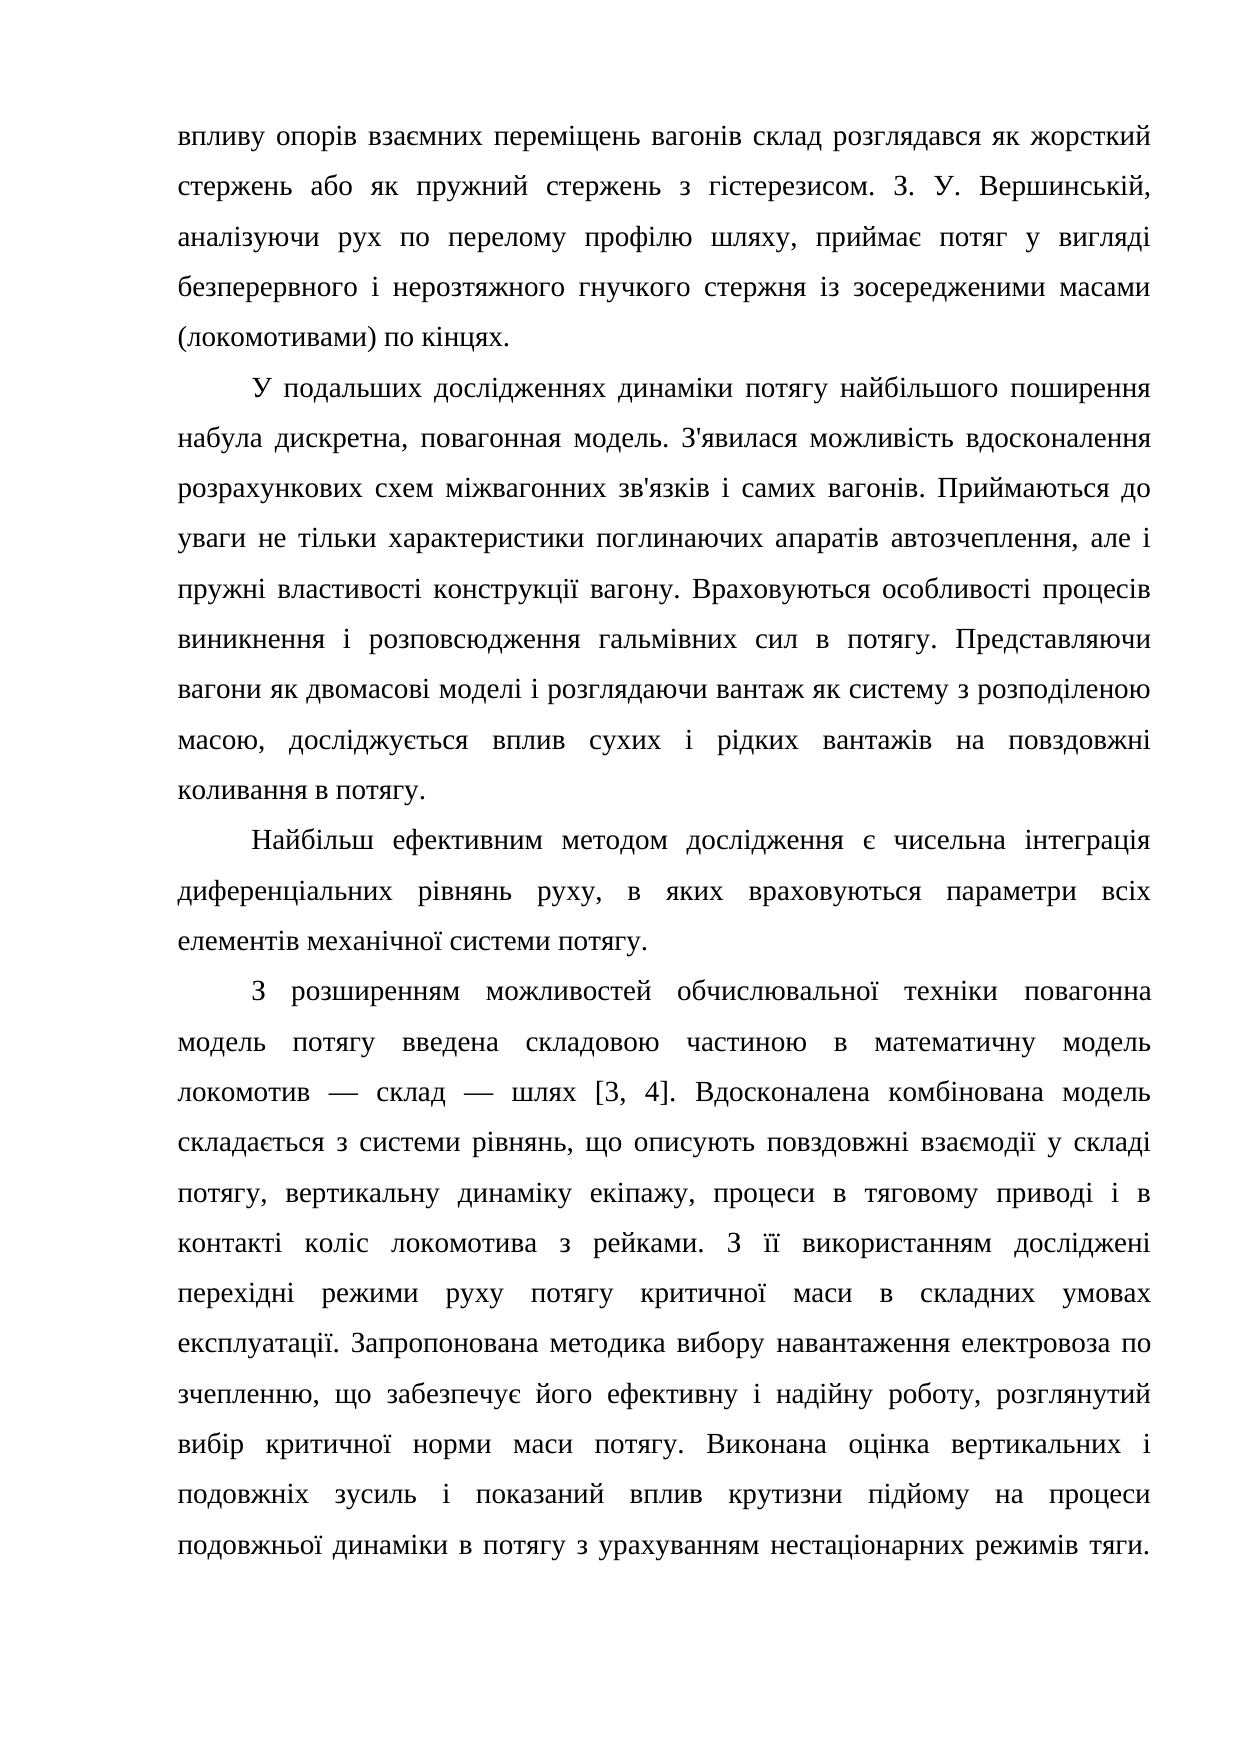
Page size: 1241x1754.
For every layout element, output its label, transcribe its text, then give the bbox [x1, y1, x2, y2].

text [177, 973, 1152, 1560]
text Найбільш ефективним методом дослідження є чисельна інтеграція диференціальних рівнянь руху, в яких враховуються параметри всіх елементів механічної системи потягу. [177, 822, 1152, 957]
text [177, 118, 1152, 353]
text У подальших дослідженнях динаміки потягу найбільшого поширення набула дискретна, повагонная модель. З'явилася можливість вдосконалення розрахункових схем міжвагонних зв'язків і самих вагонів. Приймаються до уваги не тільки характеристики поглинаючих апаратів автозчеплення, але і пружні властивості конструкції вагону. Враховуються особливості процесів виникнення і розповсюдження гальмівних сил в потягу. Представляючи вагони як двомасові моделі і розглядаючи вантаж як систему з розподіленою масою, досліджується вплив сухих і рідких вантажів на повздовжні коливання в потягу. [177, 370, 1152, 806]
